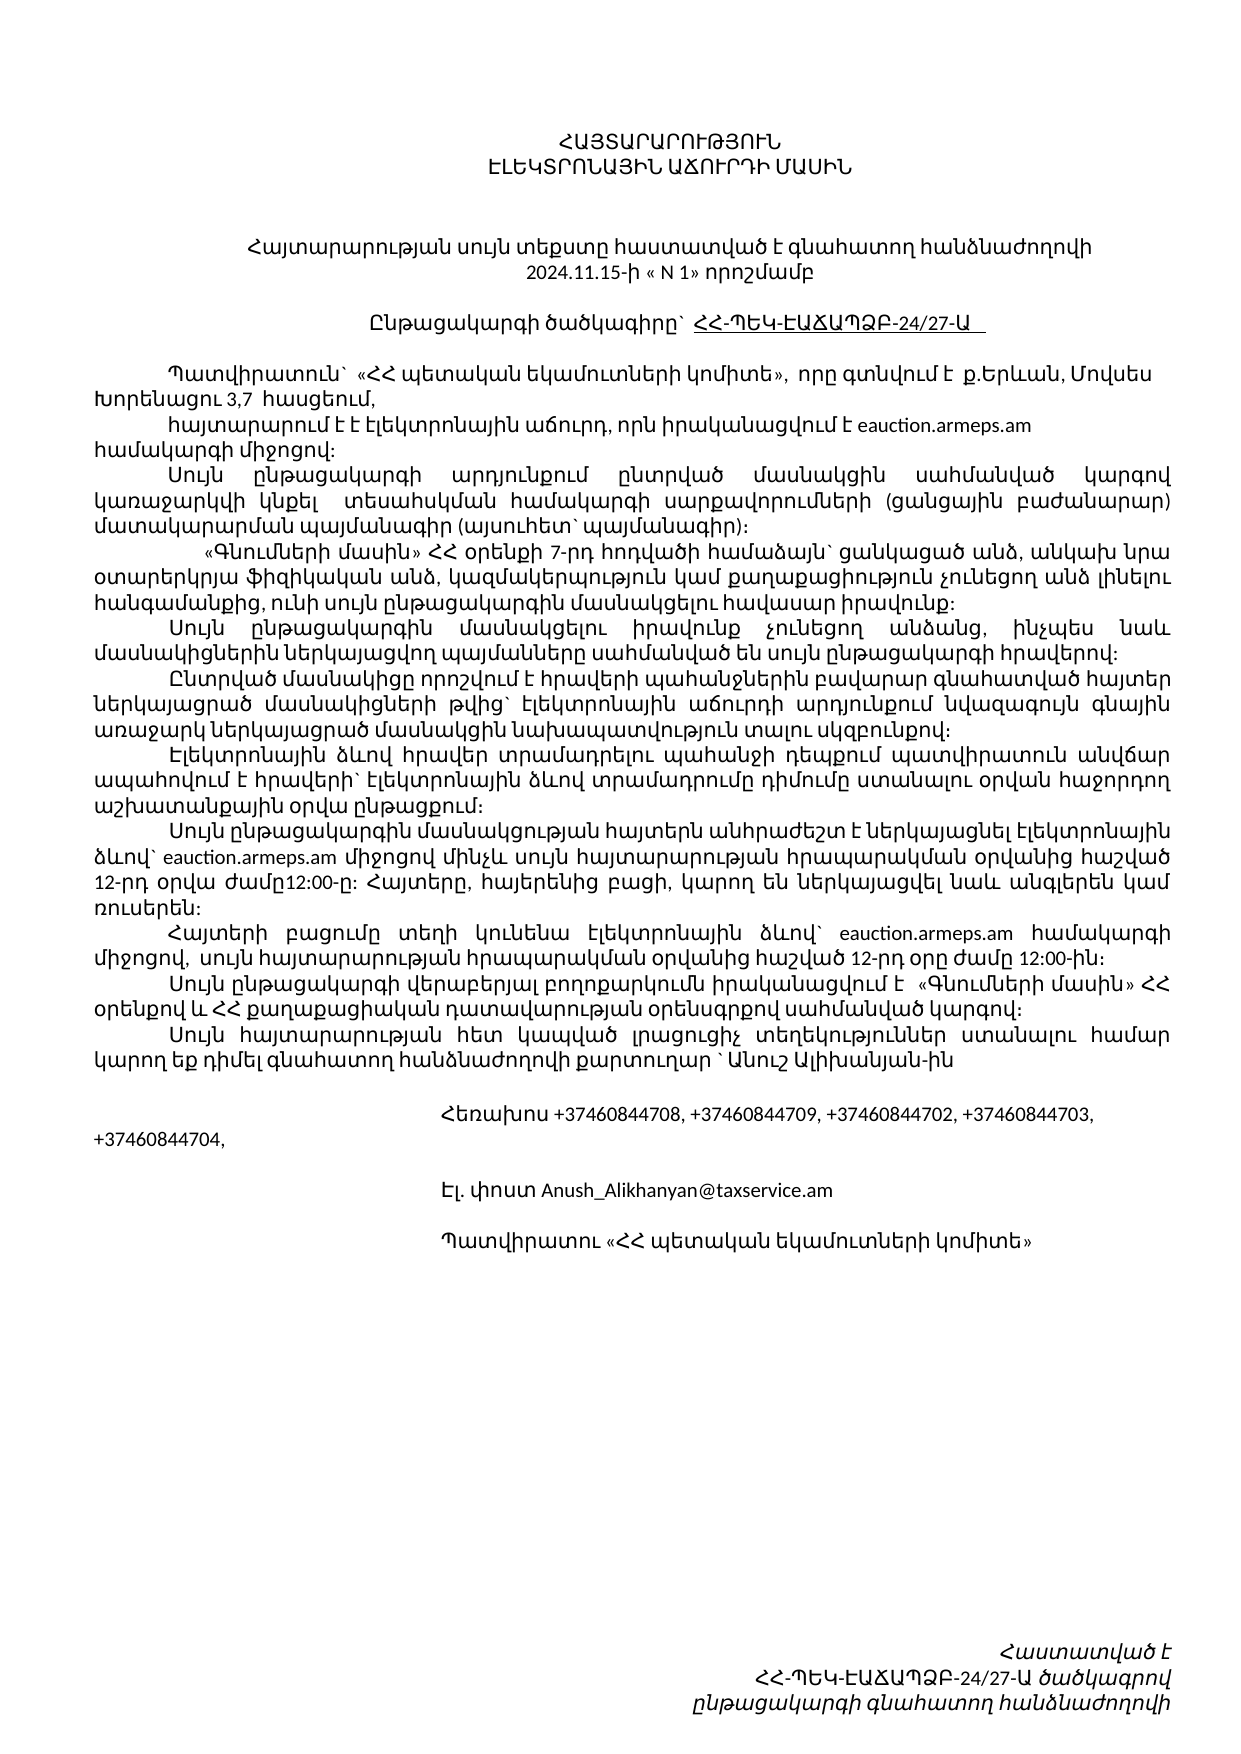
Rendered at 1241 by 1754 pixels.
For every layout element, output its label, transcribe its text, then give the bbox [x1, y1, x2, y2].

text Պատվիրատու «ՀՀ պետական եկամուտների կոմիտե» [94, 1228, 1171, 1253]
text Սույն ընթացակարգին մասնակցելու իրավունք չունեցող անձանց, ինչպես նաև մասնակիցներին ներկայացվող պայմանները սահմանված են սույն ընթացակարգի հրավերով: [94, 615, 1171, 666]
text Սույն ընթացակարգին մասնակցության հայտերն անհրաժեշտ է ներկայացնել էլեկտրոնային ձևով` eauction.armeps.am միջոցով մինչև սույն հայտարարության հրապարակման օրվանից հաշված 12-րդ օրվա ժամը12:00-ը: Հայտերը, հայերենից բացի, կարող են ներկայացվել նաև անգլերեն կամ ռուսերեն: [94, 818, 1171, 920]
text Հայտարարության սույն տեքստը հաստատված է գնահատող հանձնաժողովի [94, 234, 1171, 259]
text Ընտրված մասնակիցը որոշվում է հրավերի պահանջներին բավարար գնահատված հայտեր ներկայացրած մասնակիցների թվից` էլեկտրոնային աճուրդի արդյունքում նվազագույն գնային առաջարկ ներկայացրած մասնակցին նախապատվություն տալու սկզբունքով։ [94, 666, 1171, 742]
text Էլեկտրոնային ձևով հրավեր տրամադրելու պահանջի դեպքում պատվիրատուն անվճար ապահովում է հրավերի` էլեկտրոնային ձևով տրամադրումը դիմումը ստանալու օրվան հաջորդող աշխատանքային օրվա ընթացքում։ [94, 742, 1171, 818]
text Սույն հայտարարության հետ կապված լրացուցիչ տեղեկություններ ստանալու համար կարող եք դիմել գնահատող հանձնաժողովի քարտուղար ` Անուշ Ալիխանյան-ին [94, 1022, 1171, 1073]
text «Գնումների մասին» ՀՀ օրենքի 7-րդ հոդվածի համաձայն` ցանկացած անձ, անկախ նրա օտարերկրյա ֆիզիկական անձ, կազմակերպություն կամ քաղաքացիություն չունեցող անձ լինելու հանգամանքից, ունի սույն ընթացակարգին մասնակցելու հավասար իրավունք: [94, 539, 1171, 615]
text 2024.11.15 -ի « N 1» որոշմամբ [94, 259, 1171, 285]
text Ընթացակարգի ծածկագիրը` ՀՀ-ՊԵԿ-ԷԱՃԱՊՁԲ-24/27-Ա [94, 310, 1171, 336]
text հայտարարում է է էլեկտրոնային աճուրդ, որն իրականացվում է eauction.armeps.am համակարգի միջոցով: [94, 412, 1171, 463]
text ԷԼԵԿՏՐՈՆԱՅԻՆ ԱՃՈՒՐԴԻ ՄԱՍԻՆ [94, 154, 1171, 180]
text Հաստատված է [94, 1639, 1171, 1665]
text Հեռախոս +37460844708, +37460844709, +37460844702, +37460844703, +37460844704, [94, 1101, 1171, 1152]
text ընթացակարգի գնահատող հանձնաժողովի [94, 1690, 1171, 1716]
text Սույն ընթացակարգի արդյունքում ընտրված մասնակցին սահմանված կարգով կառաջարկվի կնքել տեսահսկման համակարգի սարքավորումների (ցանցային բաժանարար) մատակարարման պայմանագիր (այսուհետ` պայմանագիր)։ [94, 463, 1171, 539]
text Սույն ընթացակարգի վերաբերյալ բողոքարկումն իրականացվում է «Գնումների մասին» ՀՀ օրենքով և ՀՀ քաղաքացիական դատավարության օրենսգրքով սահմանված կարգով։ [94, 971, 1171, 1022]
text Պատվիրատուն` «ՀՀ պետական եկամուտների կոմիտե», որը գտնվում է ք.Երևան, Մովսես Խորենացու 3,7 հասցեում, [94, 361, 1171, 412]
text Հայտերի բացումը տեղի կունենա էլեկտրոնային ձևով` eauction.armeps.am համակարգի միջոցով, սույն հայտարարության հրապարակման օրվանից հաշված 12-րդ օրը ժամը 12:00-ին։ [94, 920, 1171, 971]
text ՀԱՅՏԱՐԱՐՈՒԹՅՈՒՆ [94, 129, 1171, 154]
text Էլ. փոստ Anush_Alikhanyan@taxservice.am [94, 1177, 1171, 1203]
text ՀՀ-ՊԵԿ-ԷԱՃԱՊՁԲ-24/27-Ա ծածկագրով [94, 1665, 1171, 1690]
